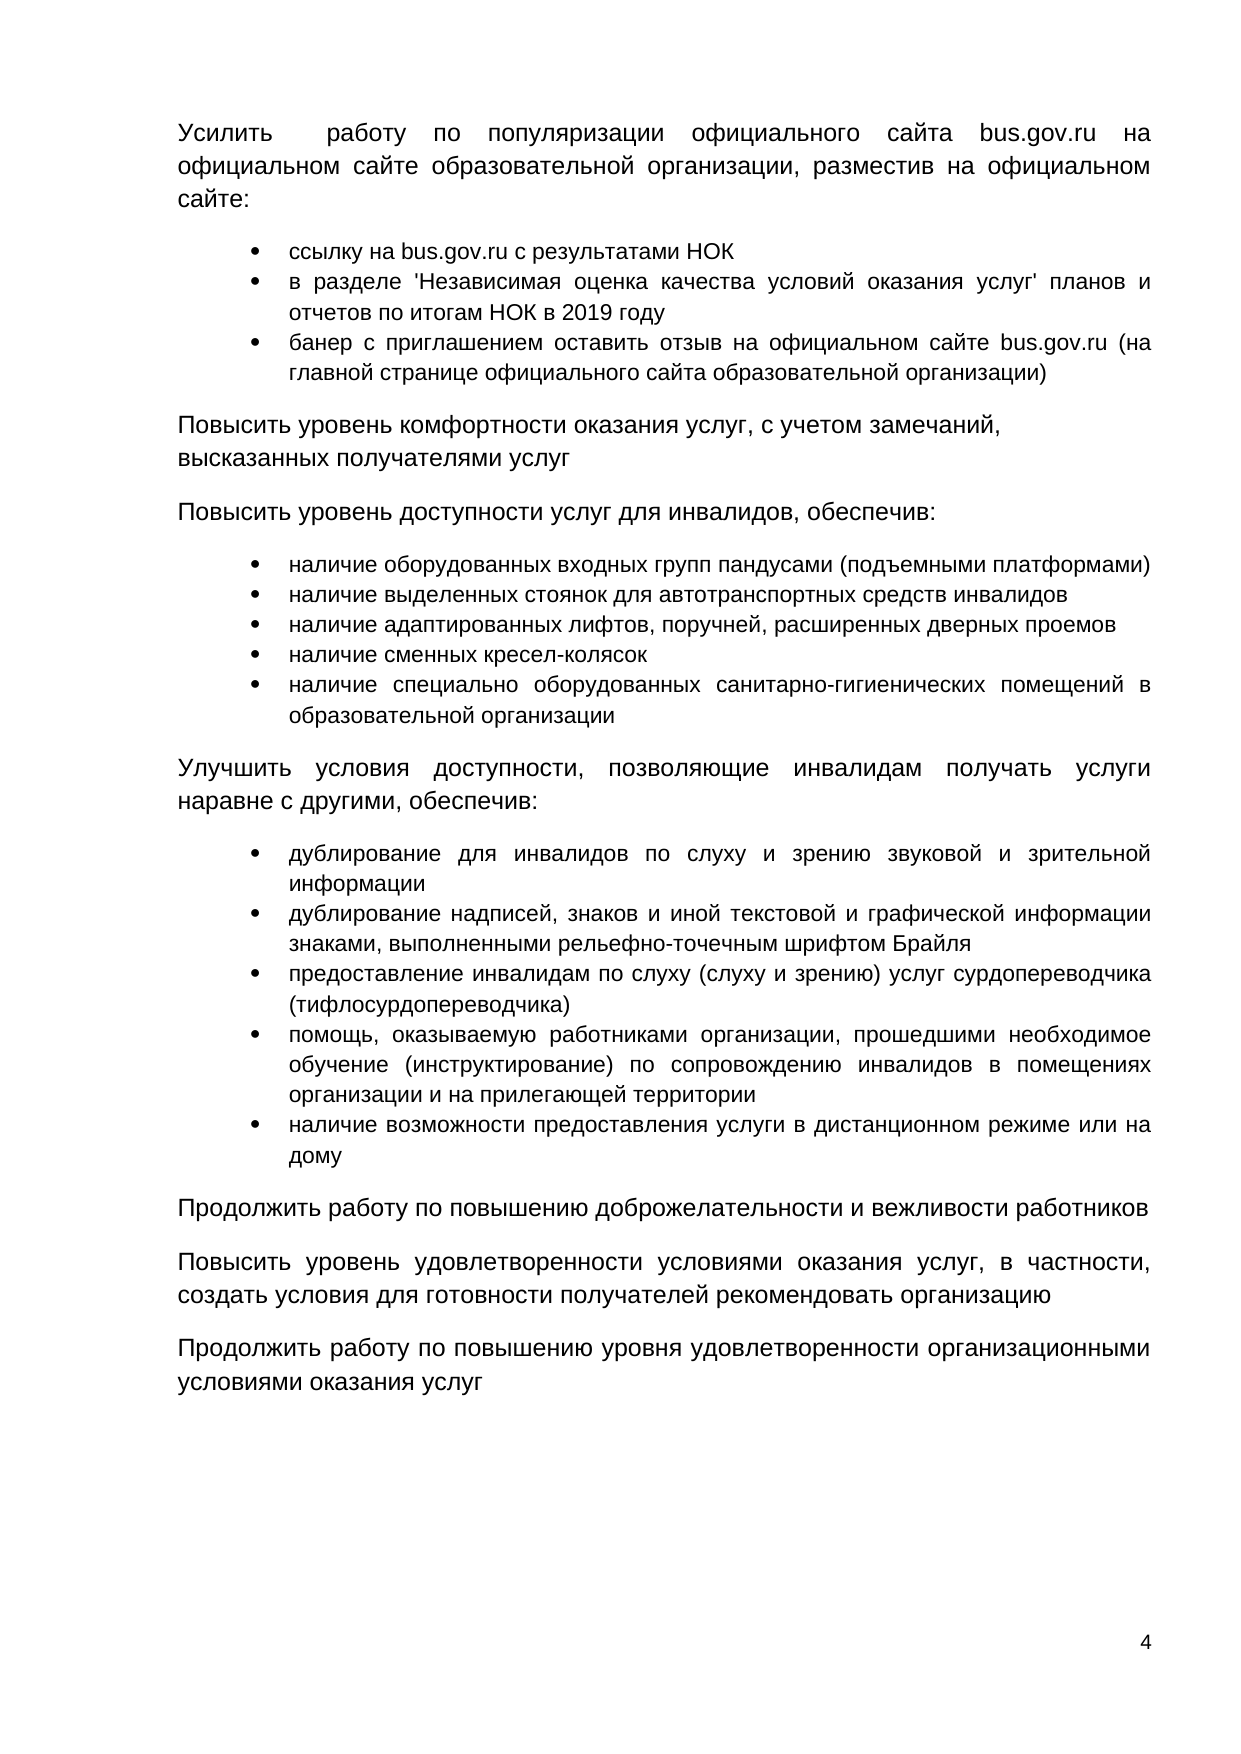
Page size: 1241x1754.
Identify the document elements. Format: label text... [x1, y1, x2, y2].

text Продолжить работу по повышению уровня удовлетворенности организационными условиями оказания услуг [177, 1333, 1152, 1395]
text Повысить уровень комфортности оказания услуг, с учетом замечаний, высказанных получателями услуг [177, 410, 1152, 472]
list наличие специально оборудованных санитарно-гигиенических помещений в образовательной организации [251, 671, 1152, 728]
list в разделе 'Независимая оценка качества условий оказания услуг' планов и отчетов по итогам НОК в 2019 году [251, 268, 1152, 325]
list банер с приглашением оставить отзыв на официальном сайте bus.gov.ru (на главной странице официального сайта образовательной организации) [251, 329, 1152, 385]
text Повысить уровень доступности услуг для инвалидов, обеспечив: [177, 497, 1152, 526]
text Продолжить работу по повышению доброжелательности и вежливости работников [177, 1193, 1152, 1221]
list наличие возможности предоставления услуги в дистанционном режиме или на дому [251, 1111, 1152, 1168]
list наличие оборудованных входных групп пандусами (подъемными платформами) [251, 551, 1152, 577]
list наличие выделенных стоянок для автотранспортных средств инвалидов [251, 581, 1152, 607]
list дублирование для инвалидов по слуху и зрению звуковой и зрительной информации [251, 839, 1152, 896]
text Улучшить условия доступности, позволяющие инвалидам получать услуги наравне с другими, обеспечив: [177, 753, 1152, 814]
list наличие сменных кресел-колясок [251, 641, 1152, 668]
text Усилить работу по популяризации официального сайта bus.gov.ru на официальном сайте образовательной организации, разместив на официальном сайте: [177, 118, 1152, 213]
list наличие адаптированных лифтов, поручней, расширенных дверных проемов [251, 611, 1152, 637]
list дублирование надписей, знаков и иной текстовой и графической информации знаками, выполненными рельефно-точечным шрифтом Брайля [251, 900, 1152, 957]
text Повысить уровень удовлетворенности условиями оказания услуг, в частности, создать условия для готовности получателей рекомендовать организацию [177, 1247, 1152, 1308]
list предоставление инвалидам по слуху (слуху и зрению) услуг сурдопереводчика (тифлосурдопереводчика) [251, 960, 1152, 1017]
list ссылку на bus.gov.ru с результатами НОК [251, 238, 1152, 264]
list помощь, оказываемую работниками организации, прошедшими необходимое обучение (инструктирование) по сопровождению инвалидов в помещениях организации и на прилегающей территории [251, 1021, 1152, 1108]
